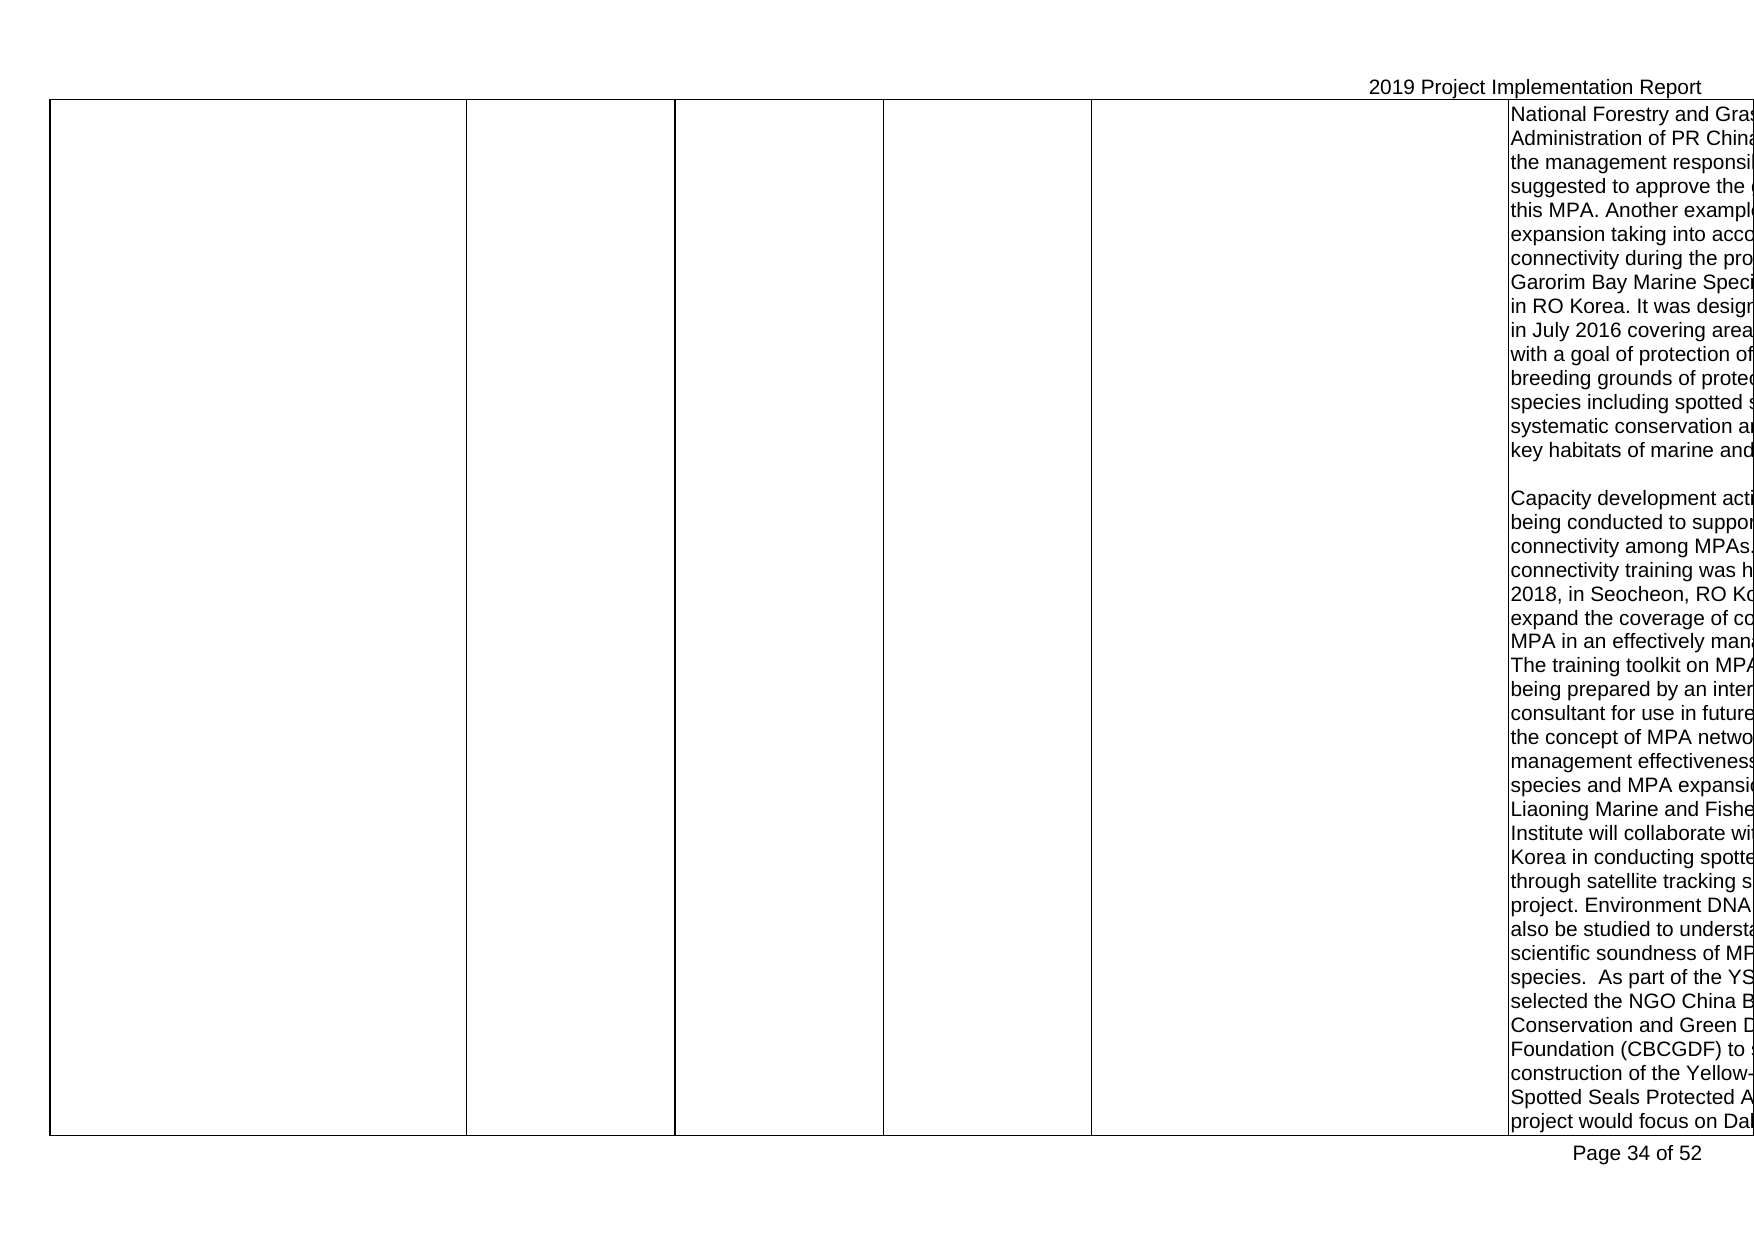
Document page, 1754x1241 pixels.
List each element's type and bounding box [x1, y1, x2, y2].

table_cell [1092, 100, 1508, 1134]
table_cell [51, 100, 466, 1134]
table_cell [1509, 100, 1753, 1134]
table_cell [467, 100, 674, 1134]
table_cell [884, 100, 1091, 1134]
table_cell [676, 100, 883, 1134]
